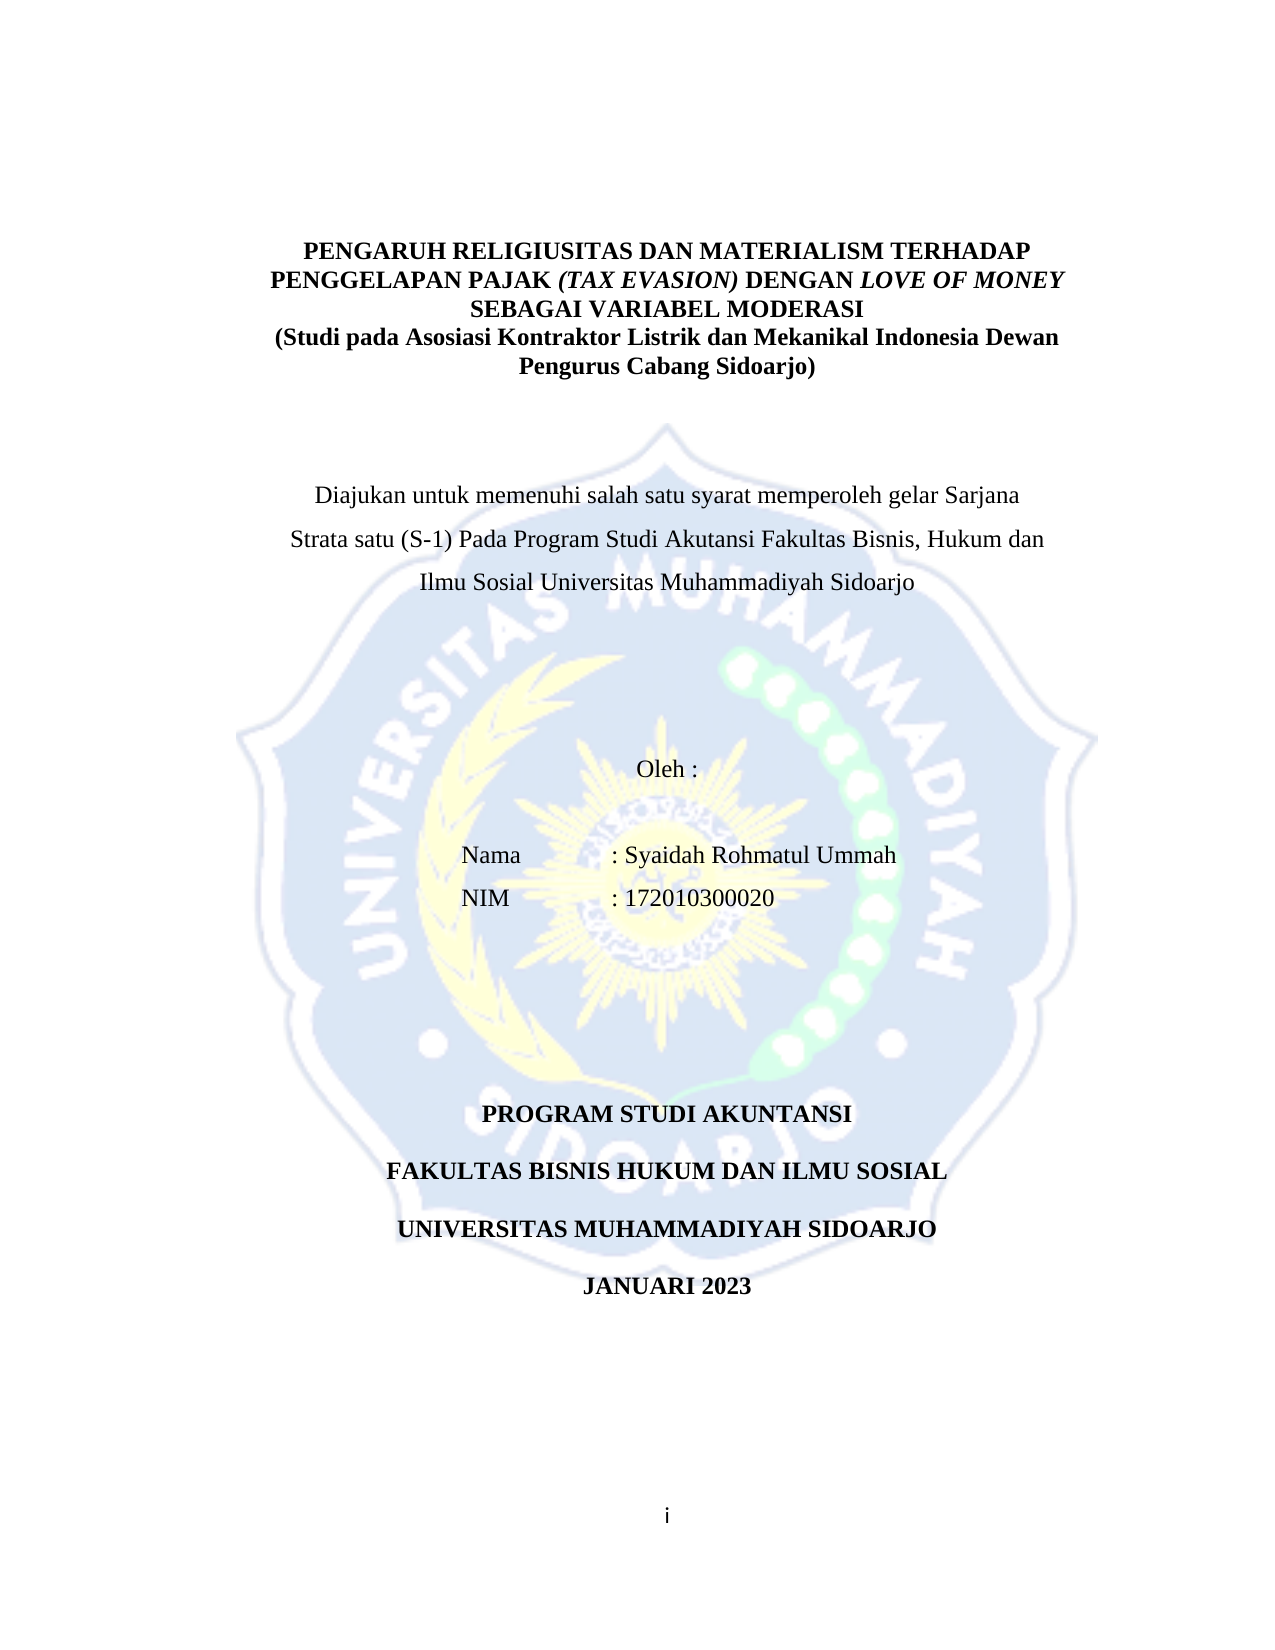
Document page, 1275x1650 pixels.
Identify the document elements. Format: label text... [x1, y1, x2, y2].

text Oleh : [236, 711, 1098, 782]
text Diajukan untuk memenuhi salah satu syarat memperoleh gelar Sarjana Strata satu (S-1) Pada Program Studi Akutansi Fakultas Bisnis, Hukum dan Ilmu Sosial Universitas Muhammadiyah Sidoarjo [236, 437, 1098, 596]
text PENGARUH RELIGIUSITAS DAN MATERIALISM TERHADAP PENGGELAPAN PAJAK (TAX EVASION) DENGAN LOVE OF MONEY SEBAGAI VARIABEL MODERASI [236, 236, 1098, 322]
text NIM : 172010300020 [461, 883, 1098, 912]
text PROGRAM STUDI AKUNTANSI FAKULTAS BISNIS HUKUM DAN ILMU SOSIAL UNIVERSITAS MUHAMMADIYAH SIDOARJO JANUARI 2023 [236, 1099, 1098, 1300]
text (Studi pada Asosiasi Kontraktor Listrik dan Mekanikal Indonesia Dewan Pengurus Cabang Sidoarjo) [236, 322, 1098, 380]
text Nama : Syaidah Rohmatul Ummah [461, 840, 1098, 869]
